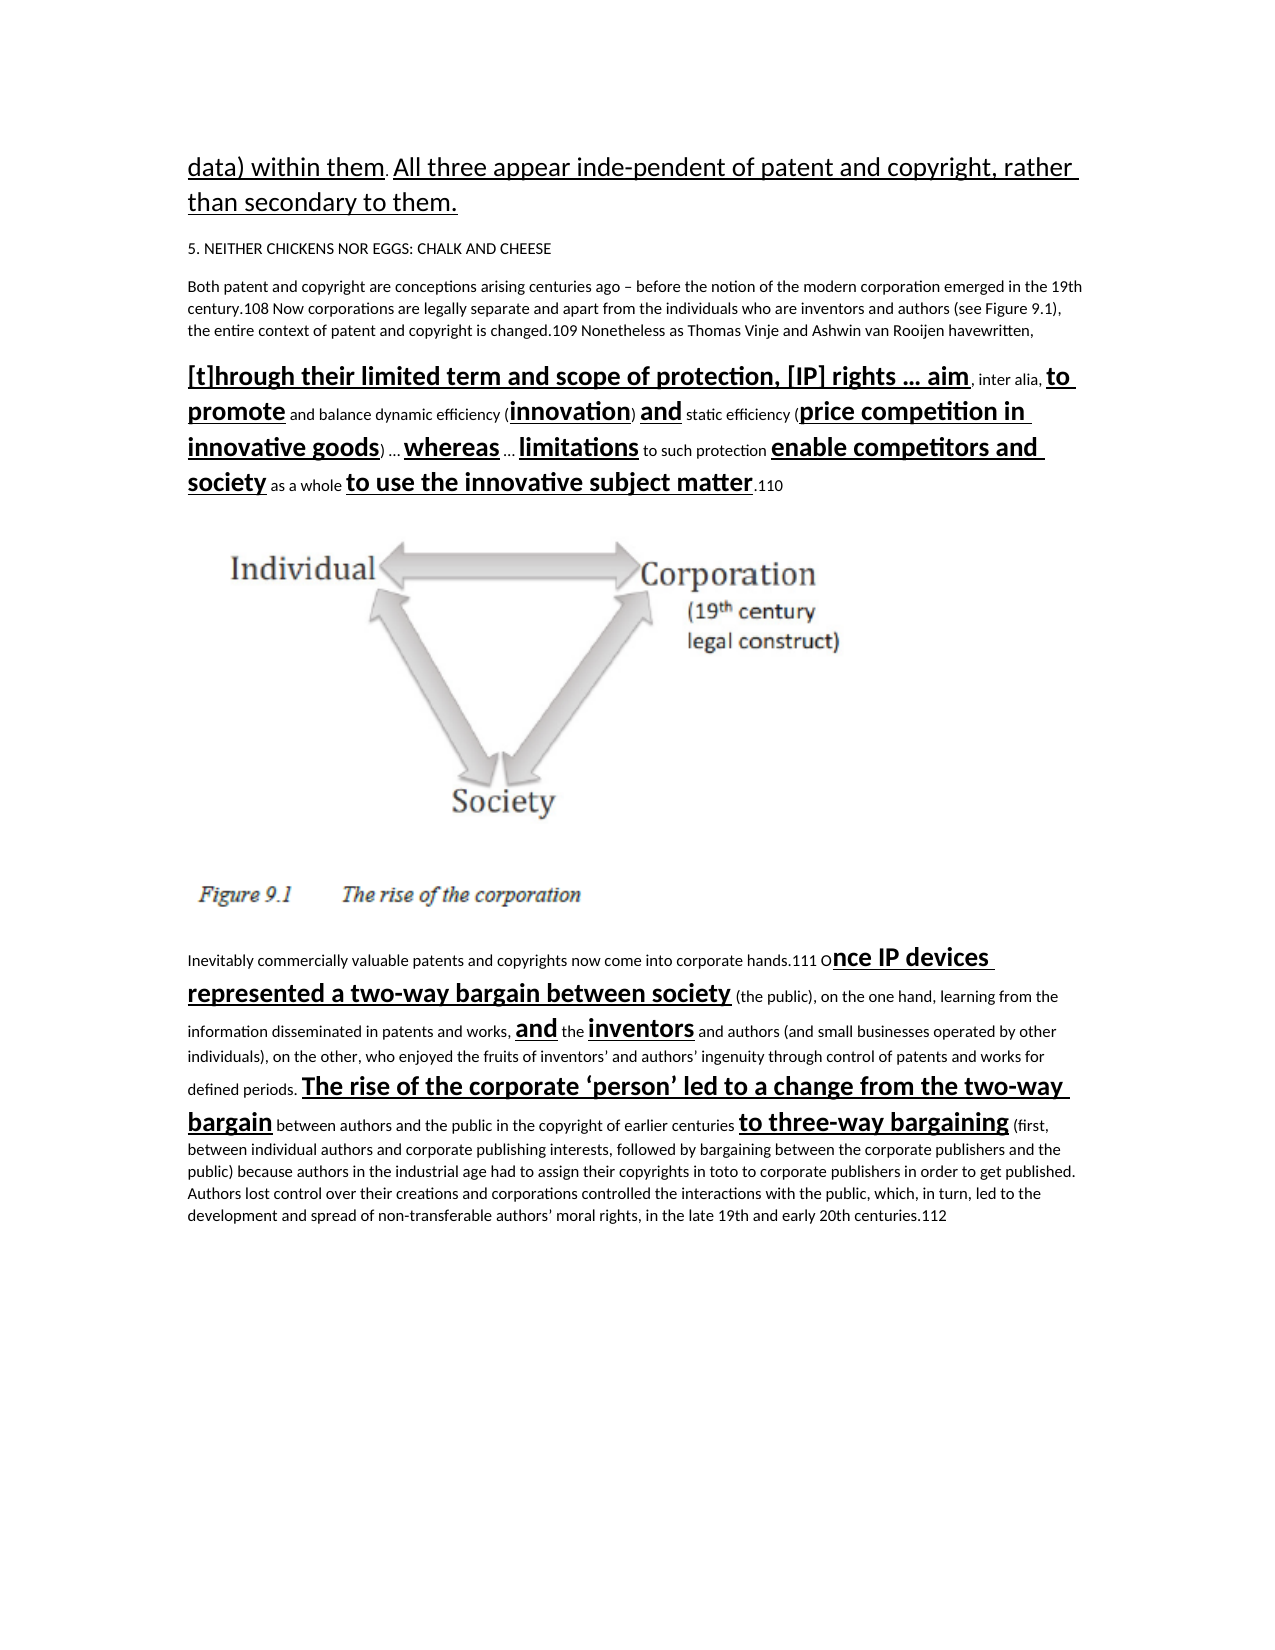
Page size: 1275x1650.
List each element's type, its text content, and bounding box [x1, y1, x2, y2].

text 5. NEITHER CHICKENS NOR EGGS: CHALK AND CHEESE [187, 238, 1087, 258]
picture [187, 517, 883, 921]
text Inevitably commercially valuable patents and copyrights now come into corporate hands.111 Once IP devices represented a two-way bargain between society (the public), on the one hand, learning from the information disseminated in patents and works, and the inventors and authors (and small businesses operated by other individuals), on the other, who enjoyed the fruits of inventors’ and authors’ ingenuity through control of patents and works for defined periods. The rise of the corporate ‘person’ led to a change from the two-way bargain between authors and the public in the copyright of earlier centuries to three-way bargaining (first, between individual authors and corporate publishing interests, followed by bargaining between the corporate publishers and the public) because authors in the industrial age had to assign their copyrights in toto to corporate publishers in order to get published. Authors lost control over their creations and corporations controlled the interactions with the public, which, in turn, led to the development and spread of non-transferable authors’ moral rights, in the late 19th and early 20th centuries.112 [187, 940, 1087, 1225]
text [187, 150, 1087, 219]
text [t]hrough their limited term and scope of protection, [IP] rights … aim, inter alia, to promote and balance dynamic efficiency (innovation) and static efficiency (price competition in innovative goods) … whereas … limitations to such protection enable competitors and society as a whole to use the innovative subject matter.110 [187, 359, 1087, 499]
text Both patent and copyright are conceptions arising centuries ago – before the notion of the modern corporation emerged in the 19th century.108 Now corporations are legally separate and apart from the individuals who are inventors and authors (see Figure 9.1), the entire context of patent and copyright is changed.109 Nonetheless as Thomas Vinje and Ashwin van Rooijen havewritten, [187, 276, 1087, 341]
